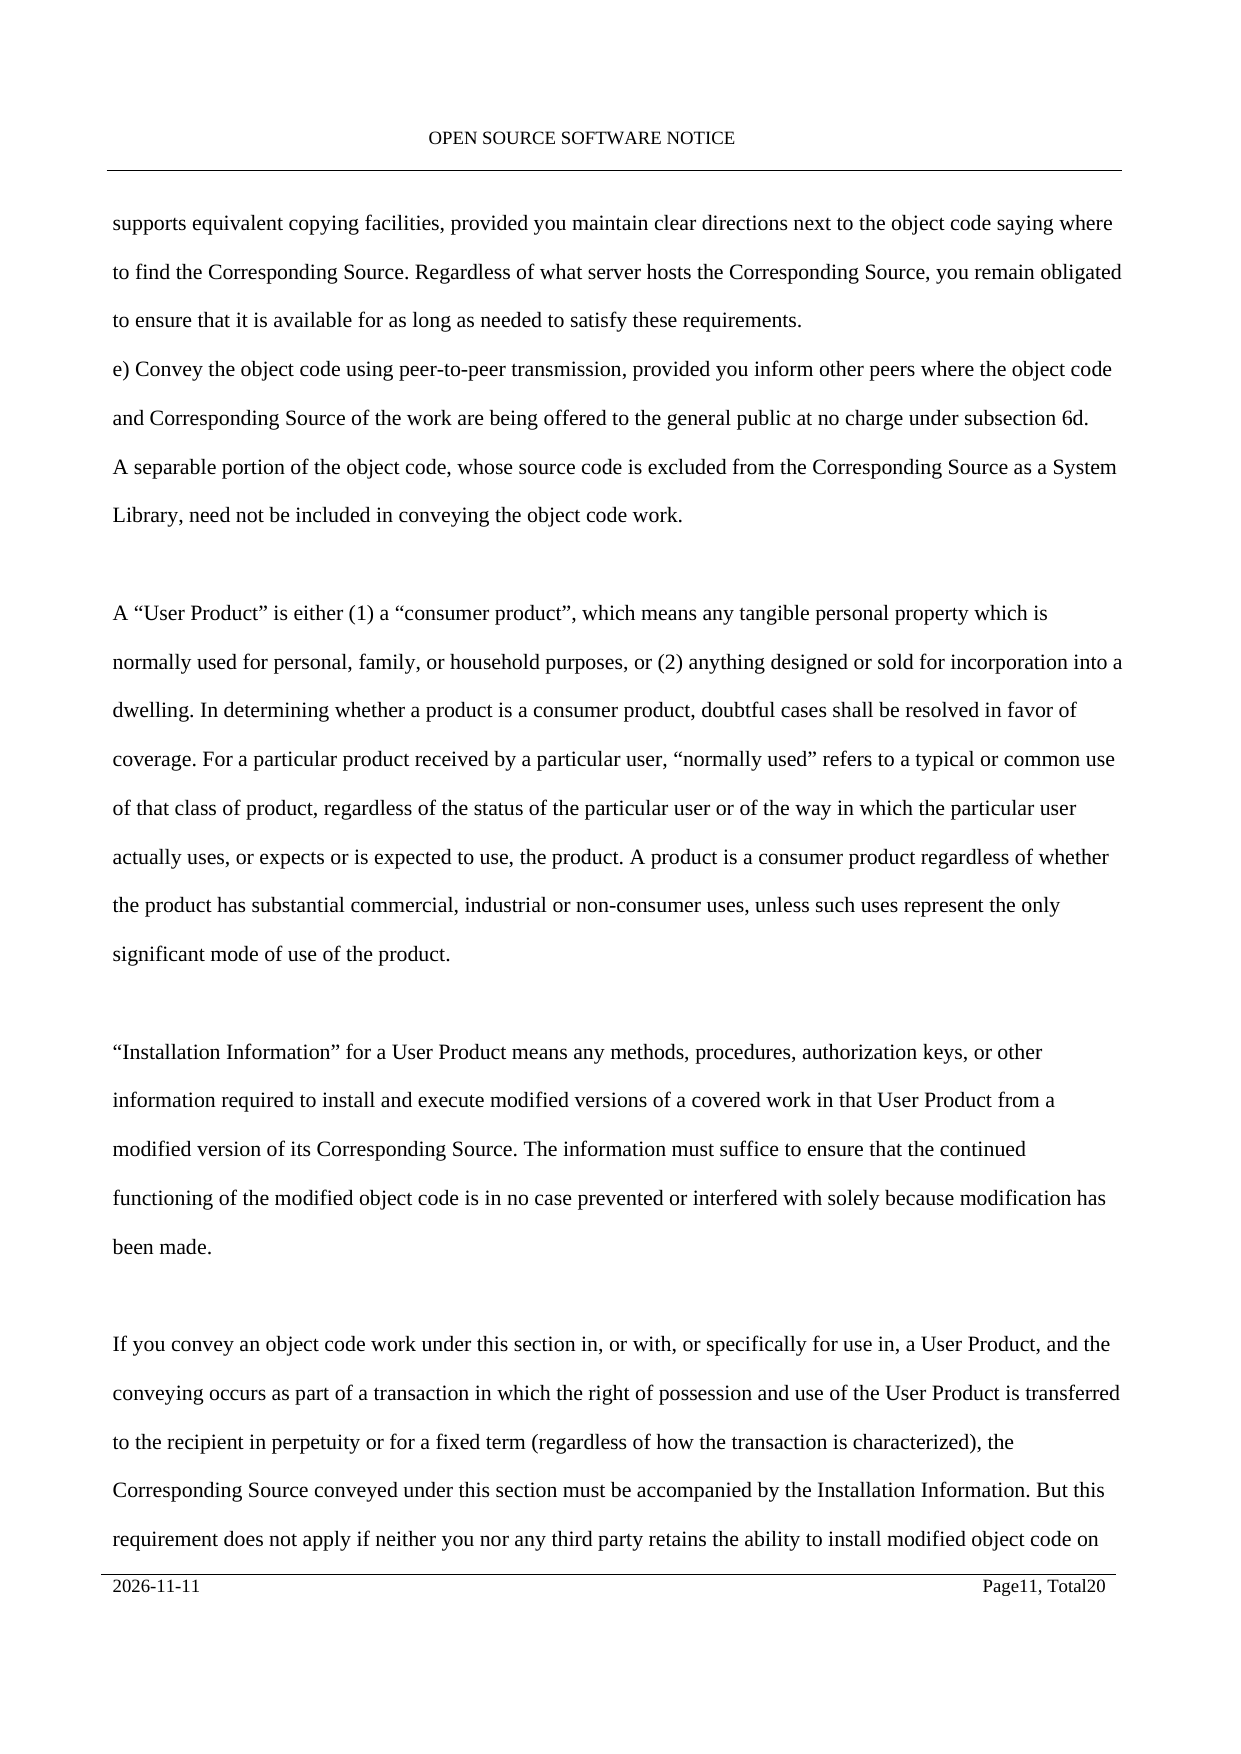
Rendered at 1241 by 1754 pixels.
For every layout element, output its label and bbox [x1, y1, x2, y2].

text [112, 206, 1128, 1555]
